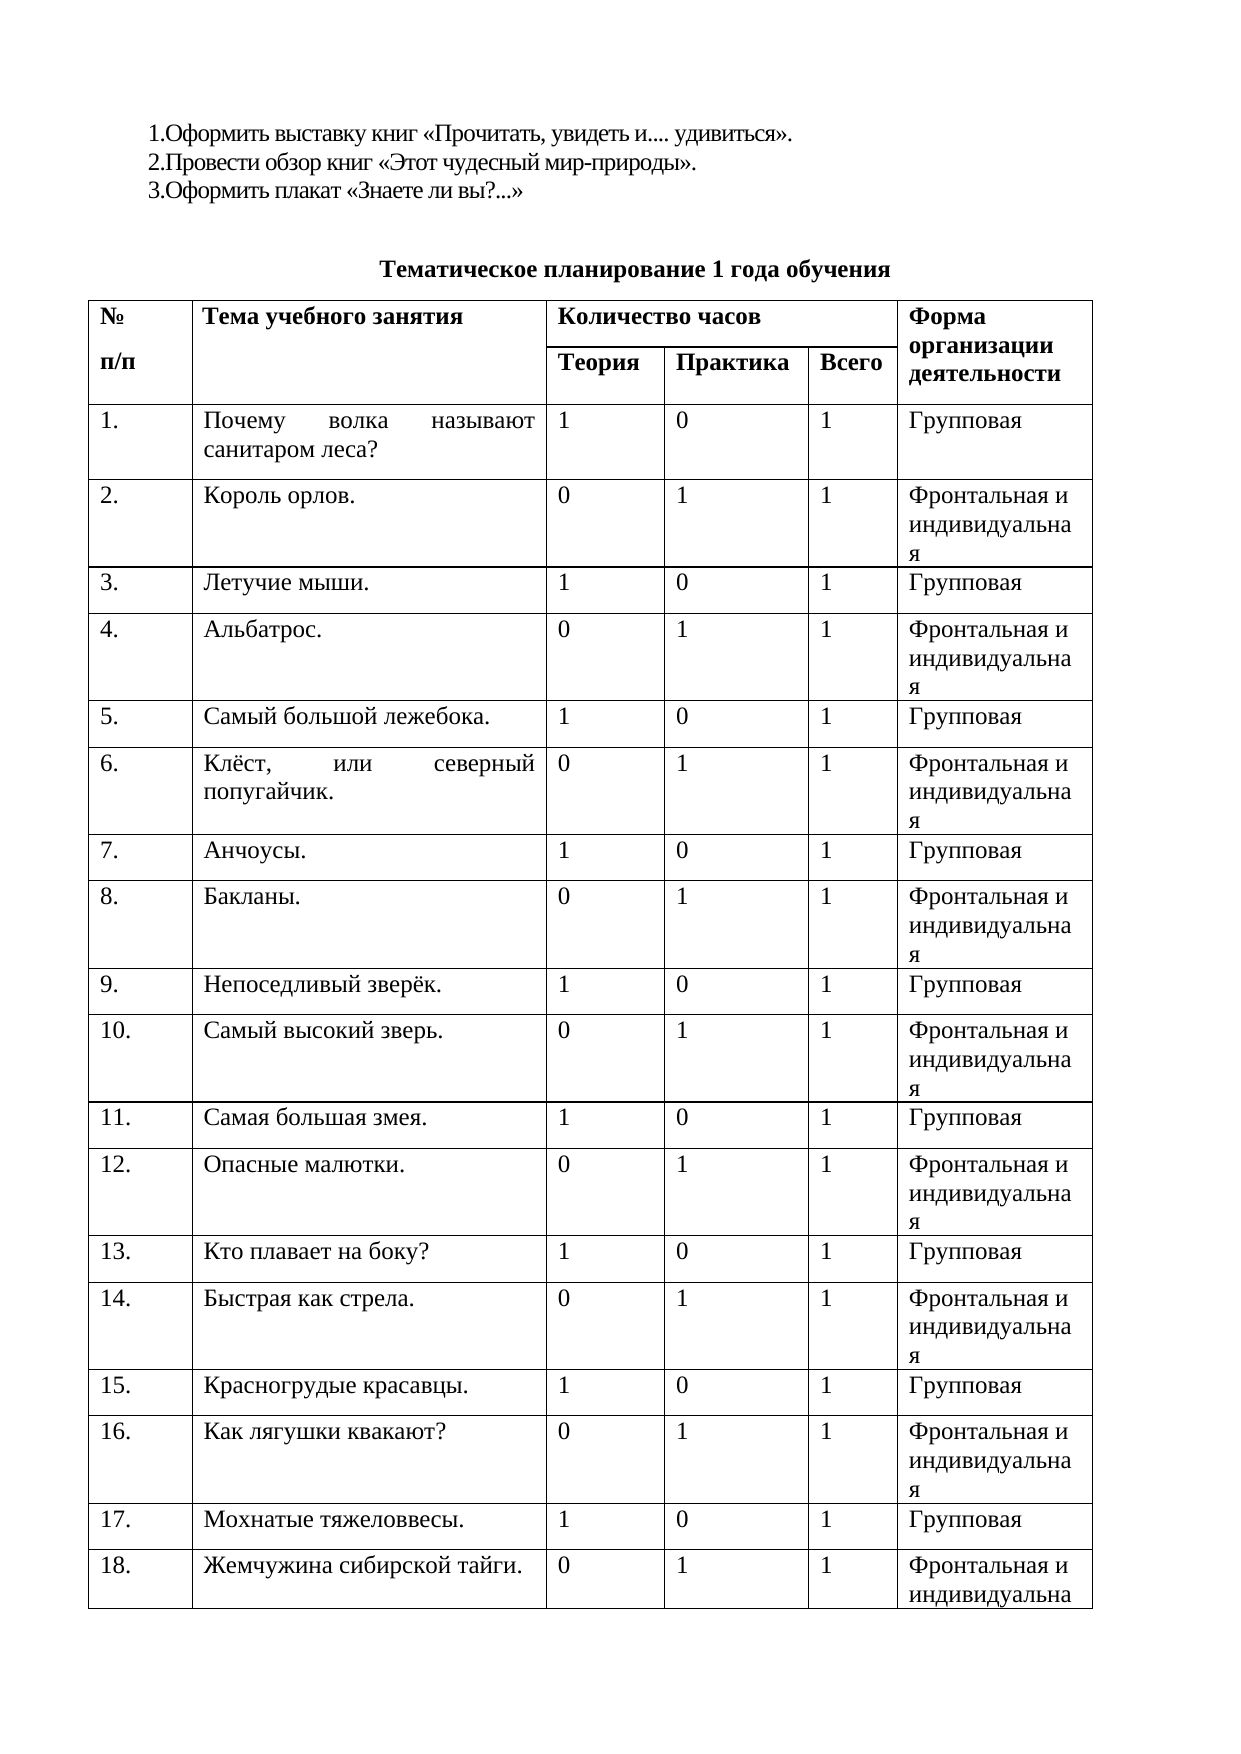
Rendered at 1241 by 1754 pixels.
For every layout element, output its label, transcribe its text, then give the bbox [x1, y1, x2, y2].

table_cell 1 [547, 1103, 664, 1148]
table_cell 1 [665, 1416, 808, 1503]
table_cell 1 [809, 1416, 897, 1503]
table_cell [89, 614, 192, 700]
table_header № п/п [89, 301, 192, 404]
table_cell 0 [665, 1370, 808, 1415]
table_cell 1 [547, 1236, 664, 1282]
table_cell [898, 1550, 1092, 1608]
table_cell 1 [665, 748, 808, 834]
table_cell Красногрудые красавцы. [193, 1370, 546, 1415]
table_cell [89, 969, 192, 1014]
table_cell 0 [665, 701, 808, 747]
table_cell 0 [665, 1236, 808, 1282]
table_cell 1 [809, 835, 897, 880]
table_cell 1 [809, 701, 897, 747]
table_cell [89, 1236, 192, 1282]
table_cell 0 [665, 405, 808, 479]
table_cell [89, 480, 192, 566]
table_cell [89, 568, 192, 613]
table_cell 1 [665, 480, 808, 566]
table_cell Групповая [898, 568, 1092, 613]
table_cell 1 [547, 1504, 664, 1549]
table_cell Групповая [898, 969, 1092, 1014]
table_cell 1 [547, 1370, 664, 1415]
table_cell [89, 835, 192, 880]
table_cell [89, 1550, 192, 1608]
table_cell Опасные малютки. [193, 1149, 546, 1235]
table_cell 0 [665, 568, 808, 613]
table_cell [89, 1416, 192, 1503]
table_cell [89, 1504, 192, 1549]
table_cell 0 [547, 1015, 664, 1101]
table_header Количество часов [547, 301, 897, 346]
table_cell 1 [809, 969, 897, 1014]
table_cell 1 [547, 701, 664, 747]
table_cell 1 [809, 748, 897, 834]
table_cell Всего [809, 348, 897, 404]
table_cell Фронтальная и индивидуальная [898, 1416, 1092, 1503]
table_cell Мохнатые тяжеловвесы. [193, 1504, 546, 1549]
table_cell [89, 1149, 192, 1235]
table_cell 1 [665, 881, 808, 968]
table_cell 1 [547, 568, 664, 613]
table_cell Как лягушки квакают? [193, 1416, 546, 1503]
table_header Форма организации деятельности [898, 301, 1092, 404]
table_cell 1 [809, 1504, 897, 1549]
table_cell 0 [547, 1550, 664, 1608]
table_cell 1 [809, 1370, 897, 1415]
table_cell [89, 1015, 192, 1101]
table_cell 0 [665, 835, 808, 880]
table_cell [89, 748, 192, 834]
table_cell [89, 881, 192, 968]
table_cell Король орлов. [193, 480, 546, 566]
table_cell 1 [547, 835, 664, 880]
table_cell 0 [547, 881, 664, 968]
table_cell Практика [665, 348, 808, 404]
table_cell 1 [809, 405, 897, 479]
table_cell 1 [665, 1015, 808, 1101]
table_cell 1 [809, 568, 897, 613]
table_cell Почему волка называют санитаром леса? [193, 405, 546, 479]
table_cell 0 [547, 614, 664, 700]
table_cell Групповая [898, 1236, 1092, 1282]
table_cell Непоседливый зверёк. [193, 969, 546, 1014]
table_cell Групповая [898, 1370, 1092, 1415]
table_cell 1 [809, 614, 897, 700]
table_cell 1 [665, 1149, 808, 1235]
text Тематическое планирование 1 года обучения [148, 254, 1122, 283]
table_cell Бакланы. [193, 881, 546, 968]
table_cell 1 [809, 1283, 897, 1369]
table_cell [89, 1103, 192, 1148]
table_cell 1 [547, 969, 664, 1014]
table_cell 0 [665, 969, 808, 1014]
table_cell Фронтальная и индивидуальная [898, 881, 1092, 968]
table_cell Альбатрос. [193, 614, 546, 700]
table_cell Анчоусы. [193, 835, 546, 880]
table_cell Кто плавает на боку? [193, 1236, 546, 1282]
table_cell Теория [547, 348, 664, 404]
table_cell Фронтальная и индивидуальная [898, 748, 1092, 834]
table_cell Самая большая змея. [193, 1103, 546, 1148]
table_cell 0 [547, 1416, 664, 1503]
table_cell 1 [809, 1236, 897, 1282]
table_cell Групповая [898, 1504, 1092, 1549]
table_cell 1 [809, 1550, 897, 1608]
table_header Тема учебного занятия [193, 301, 546, 404]
table_cell [89, 1283, 192, 1369]
table_cell 1 [547, 405, 664, 479]
table_cell 1 [809, 480, 897, 566]
table_cell Быстрая как стрела. [193, 1283, 546, 1369]
table_cell Групповая [898, 1103, 1092, 1148]
table_cell Фронтальная и индивидуальная [898, 1015, 1092, 1101]
table_cell Фронтальная и индивидуальная [898, 1283, 1092, 1369]
text 1.Оформить выставку книг «Прочитать, увидеть и.... удивиться». 2.Провести обзор книг «Этот чудесный мир-природы». 3.Оформить плакат «Знаете ли вы?...» [148, 118, 1125, 238]
table_cell Групповая [898, 405, 1092, 479]
table_cell Клёст, или северный попугайчик. [193, 748, 546, 834]
table_cell 1 [809, 1103, 897, 1148]
table_cell 0 [547, 748, 664, 834]
table_cell [89, 701, 192, 747]
table_cell 0 [665, 1504, 808, 1549]
table_cell 1 [809, 881, 897, 968]
table_cell 1 [809, 1015, 897, 1101]
table_cell Фронтальная и индивидуальная [898, 614, 1092, 700]
table_cell 1 [665, 614, 808, 700]
table_cell 0 [547, 480, 664, 566]
table_cell Фронтальная и индивидуальная [898, 1149, 1092, 1235]
table_cell 0 [547, 1149, 664, 1235]
table_cell Групповая [898, 835, 1092, 880]
table_cell Групповая [898, 701, 1092, 747]
table_cell Самый высокий зверь. [193, 1015, 546, 1101]
table_cell [89, 405, 192, 479]
table_cell 1 [665, 1283, 808, 1369]
table_cell 1 [809, 1149, 897, 1235]
table_cell Летучие мыши. [193, 568, 546, 613]
table_cell 0 [665, 1103, 808, 1148]
table_cell 1 [665, 1550, 808, 1608]
table_cell Самый большой лежебока. [193, 701, 546, 747]
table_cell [193, 1550, 546, 1608]
table_cell 0 [547, 1283, 664, 1369]
table_cell Фронтальная и индивидуальная [898, 480, 1092, 566]
table_cell [89, 1370, 192, 1415]
